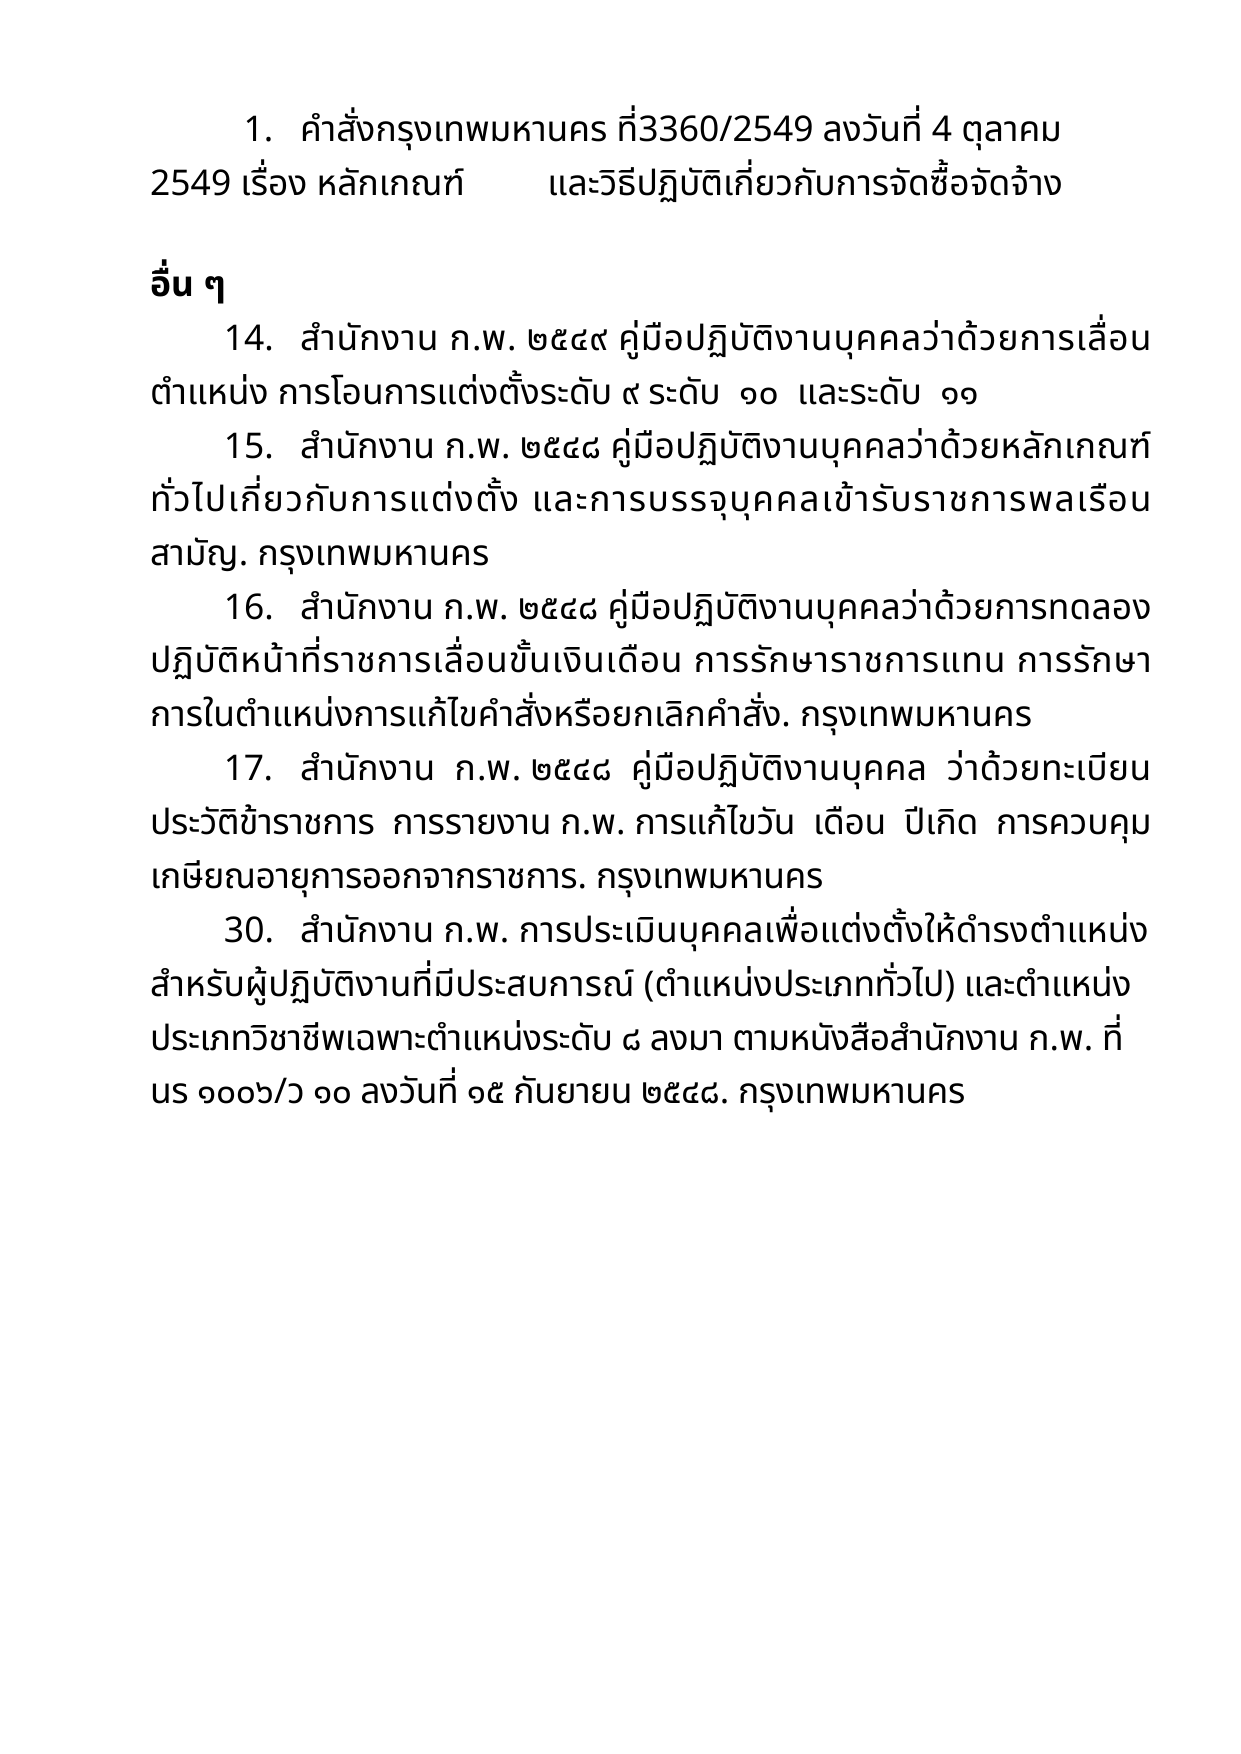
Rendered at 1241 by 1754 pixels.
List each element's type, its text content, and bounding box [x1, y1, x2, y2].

text 1. คำสั่งกรุงเทพมหานคร ที่3360/2549 ลงวันที่ 4 ตุลาคม 2549 เรื่อง หลักเกณฑ์ และวิธีปฏิบัติเกี่ยวกับการจัดซื้อจัดจ้าง [150, 103, 1152, 211]
text 16. สำนักงาน ก.พ. ๒๕๔๘ คู่มือปฏิบัติงานบุคคลว่าด้วยการทดลองปฏิบัติหน้าที่ราชการเลื่อนขั้นเงินเดือน การรักษาราชการแทน การรักษาการในตำแหน่งการแก้ไขคำสั่งหรือยกเลิกคำสั่ง. กรุงเทพมหานคร [150, 581, 1152, 743]
text 15. สำนักงาน ก.พ. ๒๕๔๘ คู่มือปฏิบัติงานบุคคลว่าด้วยหลักเกณฑ์ทั่วไปเกี่ยวกับการแต่งตั้ง และการบรรจุบุคคลเข้ารับราชการพลเรือนสามัญ. กรุงเทพมหานคร [150, 420, 1152, 581]
text 17. สำนักงาน ก.พ. ๒๕๔๘ คู่มือปฏิบัติงานบุคคล ว่าด้วยทะเบียนประวัติข้าราชการ การรายงาน ก.พ. การแก้ไขวัน เดือน ปีเกิด การควบคุมเกษียณอายุการออกจากราชการ. กรุงเทพมหานคร [150, 743, 1152, 904]
text อื่น ๆ [150, 259, 1152, 313]
text 30. สำนักงาน ก.พ. การประเมินบุคคลเพื่อแต่งตั้งให้ดำรงตำแหน่งสำหรับผู้ปฏิบัติงานที่มีประสบการณ์ (ตำแหน่งประเภททั่วไป) และตำแหน่งประเภทวิชาชีพเฉพาะตำแหน่งระดับ ๘ ลงมา ตามหนังสือสำนักงาน ก.พ. ที่ นร ๑๐๐๖/ว ๑๐ ลงวันที่ ๑๕ กันยายน ๒๕๔๘. กรุงเทพมหานคร [150, 904, 1152, 1120]
text 14. สำนักงาน ก.พ. ๒๕๔๙ คู่มือปฏิบัติงานบุคคลว่าด้วยการเลื่อนตำแหน่ง การโอนการแต่งตั้งระดับ ๙ ระดับ ๑๐ และระดับ ๑๑ [150, 313, 1152, 420]
